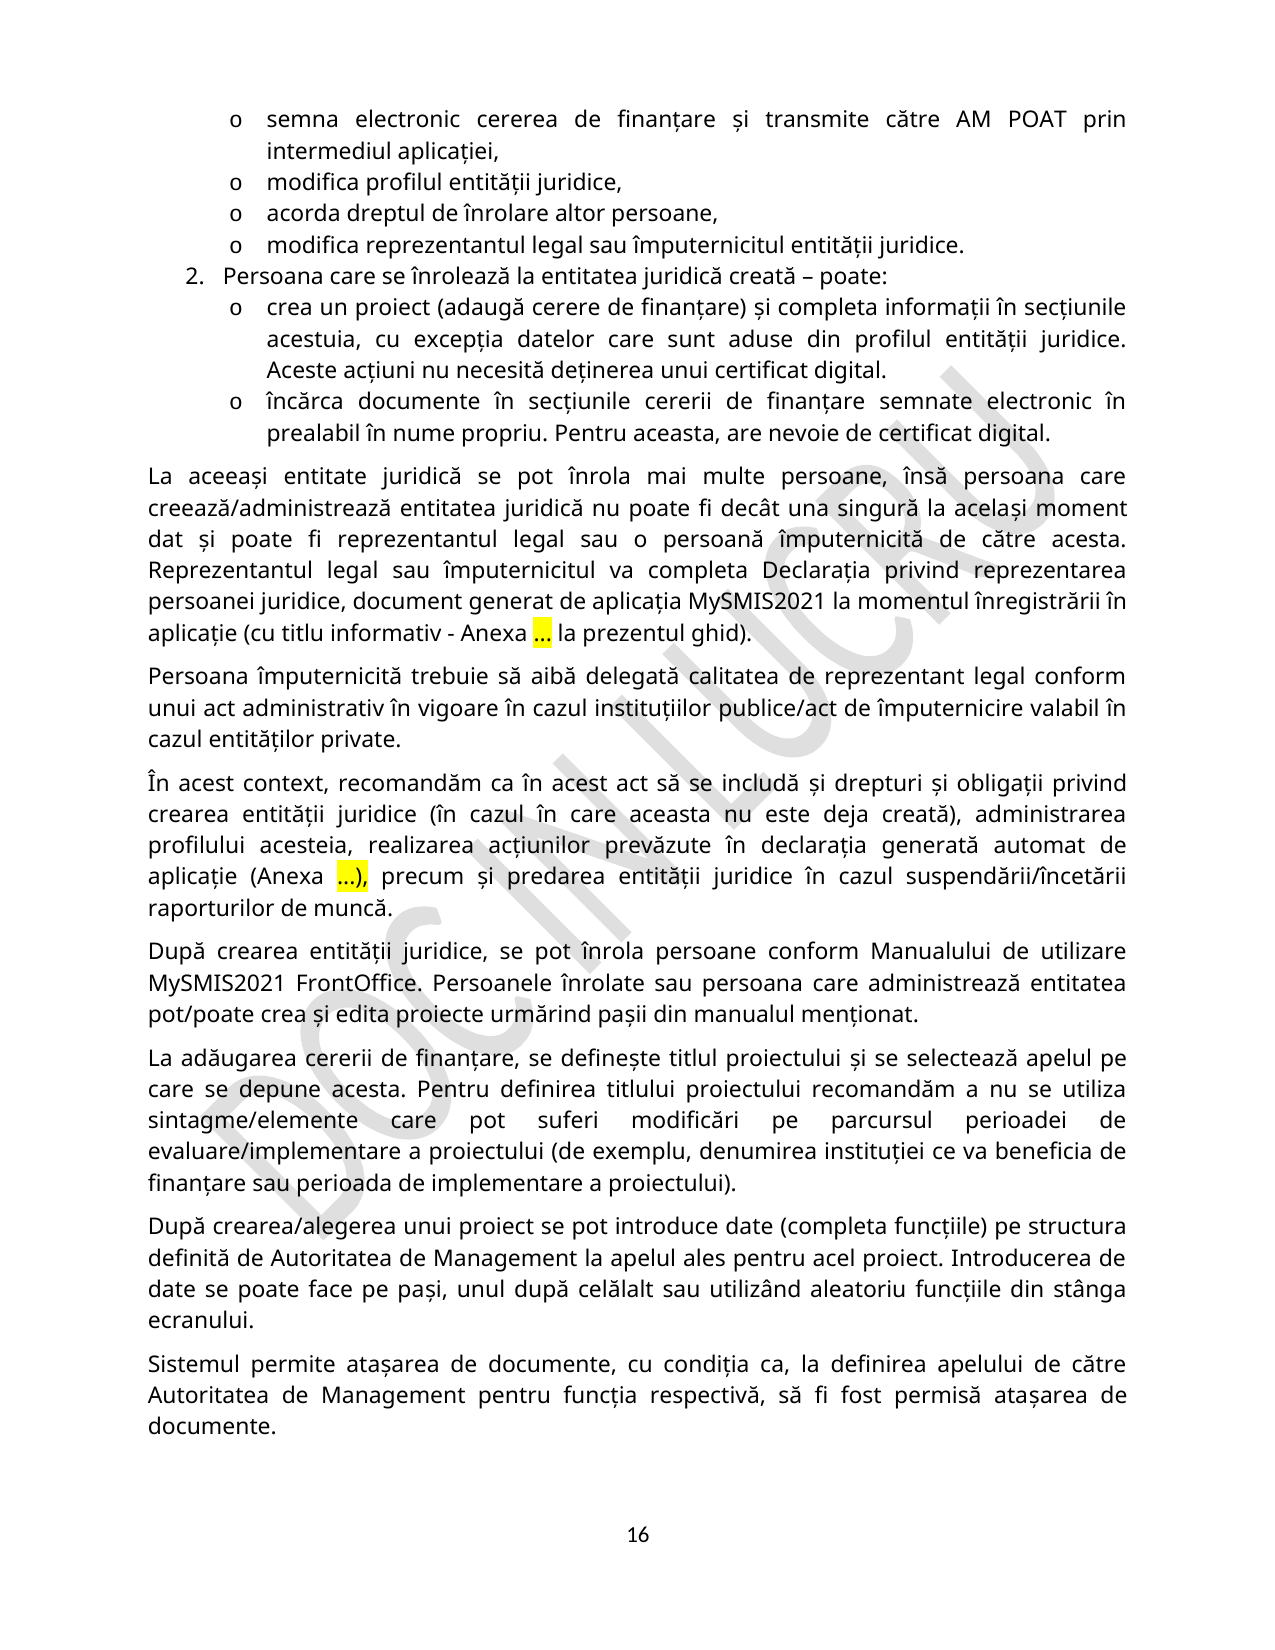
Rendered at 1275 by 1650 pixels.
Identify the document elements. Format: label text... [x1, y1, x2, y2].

list modifica profilul entității juridice, [229, 166, 1127, 197]
list modifica reprezentantul legal sau împuternicitul entității juridice. [229, 229, 1127, 260]
text La adăugarea cererii de finanțare, se definește titlul proiectului și se selectează apelul pe care se depune acesta. Pentru definirea titlului proiectului recomandăm a nu se utiliza sintagme/elemente care pot suferi modificări pe parcursul perioadei de evaluare/implementare a proiectului (de exemplu, denumirea instituției ce va beneficia de finanțare sau perioada de implementare a proiectului). [148, 1042, 1127, 1198]
list crea un proiect (adaugă cerere de finanțare) și completa informații în secțiunile acestuia, cu excepția datelor care sunt aduse din profilul entității juridice. Aceste acțiuni nu necesită deținerea unui certificat digital. [229, 291, 1127, 385]
text Persoana împuternicită trebuie să aibă delegată calitatea de reprezentant legal conform unui act administrativ în vigoare în cazul instituțiilor publice/act de împuternicire valabil în cazul entităților private. [148, 660, 1127, 754]
text La aceeași entitate juridică se pot înrola mai multe persoane, însă persoana care creează/administrează entitatea juridică nu poate fi decât una singură la același moment dat și poate fi reprezentantul legal sau o persoană împuternicită de către acesta. Reprezentantul legal sau împuternicitul va completa Declarația privind reprezentarea persoanei juridice, document generat de aplicația MySMIS2021 la momentul înregistrării în aplicație (cu titlu informativ - Anexa ... la prezentul ghid). [148, 460, 1127, 648]
text După crearea/alegerea unui proiect se pot introduce date (completa funcțiile) pe structura definită de Autoritatea de Management la apelul ales pentru acel proiect. Introducerea de date se poate face pe pași, unul după celălalt sau utilizând aleatoriu funcțiile din stânga ecranului. [148, 1210, 1127, 1335]
text După crearea entității juridice, se pot înrola persoane conform Manualului de utilizare MySMIS2021 FrontOffice. Persoanele înrolate sau persoana care administrează entitatea pot/poate crea și edita proiecte urmărind pașii din manualul menționat. [148, 935, 1127, 1029]
list încărca documente în secțiunile cererii de finanțare semnate electronic în prealabil în nume propriu. Pentru aceasta, are nevoie de certificat digital. [229, 385, 1127, 448]
list Persoana care se înrolează la entitatea juridică creată – poate: [185, 260, 1127, 291]
text Sistemul permite atașarea de documente, cu condiția ca, la definirea apelului de către Autoritatea de Management pentru funcția respectivă, să fi fost permisă atașarea de documente. [148, 1348, 1127, 1442]
list acorda dreptul de înrolare altor persoane, [229, 197, 1127, 229]
text În acest context, recomandăm ca în acest act să se includă și drepturi și obligații privind crearea entității juridice (în cazul în care aceasta nu este deja creată), administrarea profilului acesteia, realizarea acțiunilor prevăzute în declarația generată automat de aplicație (Anexa ...), precum și predarea entității juridice în cazul suspendării/încetării raporturilor de muncă. [148, 767, 1127, 923]
list semna electronic cererea de finanțare și transmite către AM POAT prin intermediul aplicației, [229, 103, 1127, 166]
